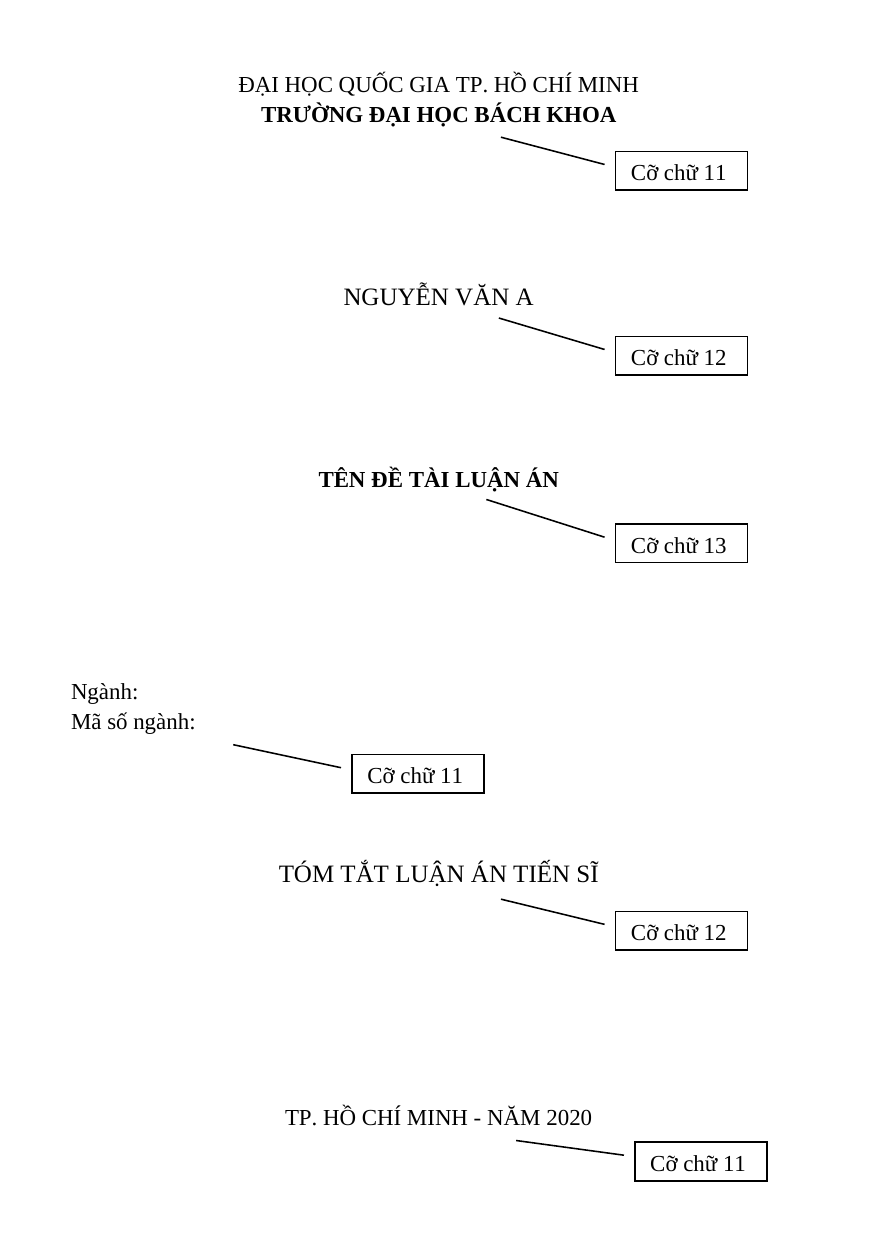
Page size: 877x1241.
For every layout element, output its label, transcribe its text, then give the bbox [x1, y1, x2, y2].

title tên đề tài luận án [71, 466, 806, 493]
text TP. HỒ CHÍ MINH - NĂM 2020 [71, 1103, 806, 1130]
text TRƯỜNG ĐẠI HỌC BÁCH KHOA [71, 101, 806, 127]
text tóm tắt LUẬN ÁN TIẾN SĨ [71, 859, 806, 888]
text Mã số ngành: [71, 708, 806, 734]
text NGUYỄN VĂN A [71, 282, 806, 311]
text ĐẠI HỌC QUỐC GIA TP. HỒ CHÍ MINH [71, 71, 806, 97]
text Ngành: [71, 678, 806, 704]
